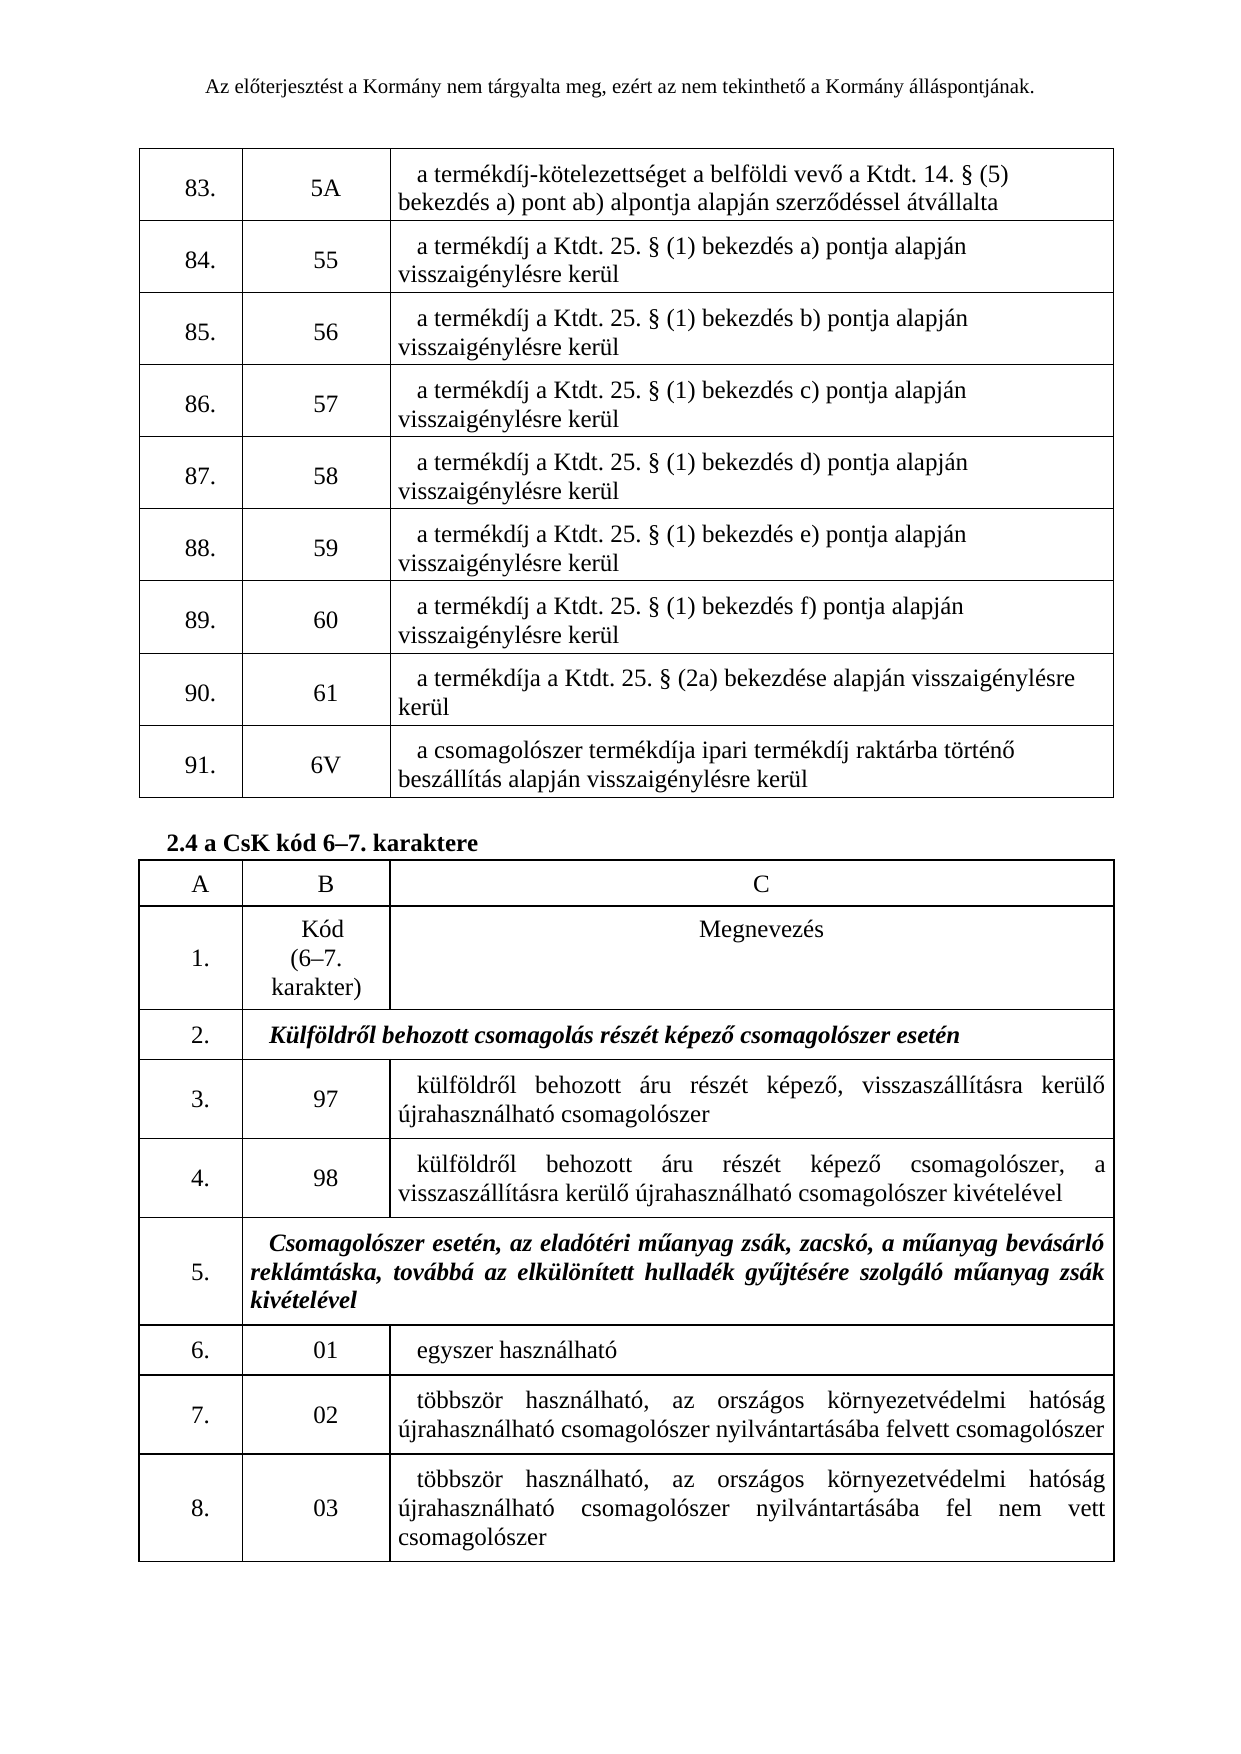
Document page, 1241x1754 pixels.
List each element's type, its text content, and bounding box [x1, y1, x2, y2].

table_cell 55 [243, 221, 390, 292]
table_cell 85. [140, 293, 242, 364]
table_cell a termékdíja a Ktdt. 25. § (2a) bekezdése alapján visszaigénylésre kerül [391, 654, 1113, 724]
table_cell a csomagolószer termékdíja ipari termékdíj raktárba történő beszállítás alapján visszaigénylésre kerül [391, 726, 1113, 797]
table_cell 86. [140, 365, 242, 436]
table_cell Megnevezés [391, 907, 1113, 1009]
table_cell 6. [140, 1326, 242, 1374]
table_cell 3. [140, 1060, 242, 1138]
table_cell a termékdíj a Ktdt. 25. § (1) bekezdés d) pontja alapján visszaigénylésre kerül [391, 437, 1113, 508]
table_header A [140, 861, 242, 905]
table_cell 91. [140, 726, 242, 797]
table_cell 7. [140, 1376, 242, 1453]
table_cell külföldről behozott áru részét képező csomagolószer, a visszaszállításra kerülő újrahasználható csomagolószer kivételével [391, 1139, 1113, 1216]
table_cell 6V [243, 726, 390, 797]
table_cell 2. [140, 1010, 242, 1059]
table_cell 97 [243, 1060, 389, 1138]
table_header B [243, 861, 389, 905]
table_cell 8. [140, 1455, 242, 1561]
table_cell egyszer használható [391, 1326, 1113, 1374]
table_cell 57 [243, 365, 390, 436]
table_cell Külföldről behozott csomagolás részét képező csomagolószer esetén [243, 1010, 1113, 1059]
table_cell 98 [243, 1139, 389, 1216]
table_cell Kód (6–7. karakter) [243, 907, 389, 1009]
table_cell 5A [243, 149, 390, 220]
table_cell többször használható, az országos környezetvédelmi hatóság újrahasználható csomagolószer nyilvántartásába felvett csomagolószer [391, 1376, 1113, 1453]
table_cell 5. [140, 1218, 242, 1324]
table_cell a termékdíj a Ktdt. 25. § (1) bekezdés e) pontja alapján visszaigénylésre kerül [391, 509, 1113, 580]
table_cell külföldről behozott áru részét képező, visszaszállításra kerülő újrahasználható csomagolószer [391, 1060, 1113, 1138]
table_cell 88. [140, 509, 242, 580]
table_cell 03 [243, 1455, 389, 1561]
table_cell 01 [243, 1326, 389, 1374]
table_cell 87. [140, 437, 242, 508]
text 2.4 a CsK kód 6–7. karaktere [148, 828, 1093, 857]
table_cell 02 [243, 1376, 389, 1453]
table_cell a termékdíj a Ktdt. 25. § (1) bekezdés b) pontja alapján visszaigénylésre kerül [391, 293, 1113, 364]
table_cell a termékdíj a Ktdt. 25. § (1) bekezdés a) pontja alapján visszaigénylésre kerül [391, 221, 1113, 292]
table_cell 90. [140, 654, 242, 724]
table_cell 60 [243, 581, 390, 652]
table_cell 1. [140, 907, 242, 1009]
table_cell 83. [140, 149, 242, 220]
table_cell 4. [140, 1139, 242, 1216]
table_header C [391, 861, 1113, 905]
table_cell 61 [243, 654, 390, 724]
table_cell 59 [243, 509, 390, 580]
table_cell a termékdíj-kötelezettséget a belföldi vevő a Ktdt. 14. § (5) bekezdés a) pont ab) alpontja alapján szerződéssel átvállalta [391, 149, 1113, 220]
table_cell 84. [140, 221, 242, 292]
table_cell 56 [243, 293, 390, 364]
table_cell a termékdíj a Ktdt. 25. § (1) bekezdés f) pontja alapján visszaigénylésre kerül [391, 581, 1113, 652]
table_cell Csomagolószer esetén, az eladótéri műanyag zsák, zacskó, a műanyag bevásárló reklámtáska, továbbá az elkülönített hulladék gyűjtésére szolgáló műanyag zsák kivételével [243, 1218, 1113, 1324]
table_cell a termékdíj a Ktdt. 25. § (1) bekezdés c) pontja alapján visszaigénylésre kerül [391, 365, 1113, 436]
table_cell többször használható, az országos környezetvédelmi hatóság újrahasználható csomagolószer nyilvántartásába fel nem vett csomagolószer [391, 1455, 1113, 1561]
table_cell 89. [140, 581, 242, 652]
table_cell 58 [243, 437, 390, 508]
